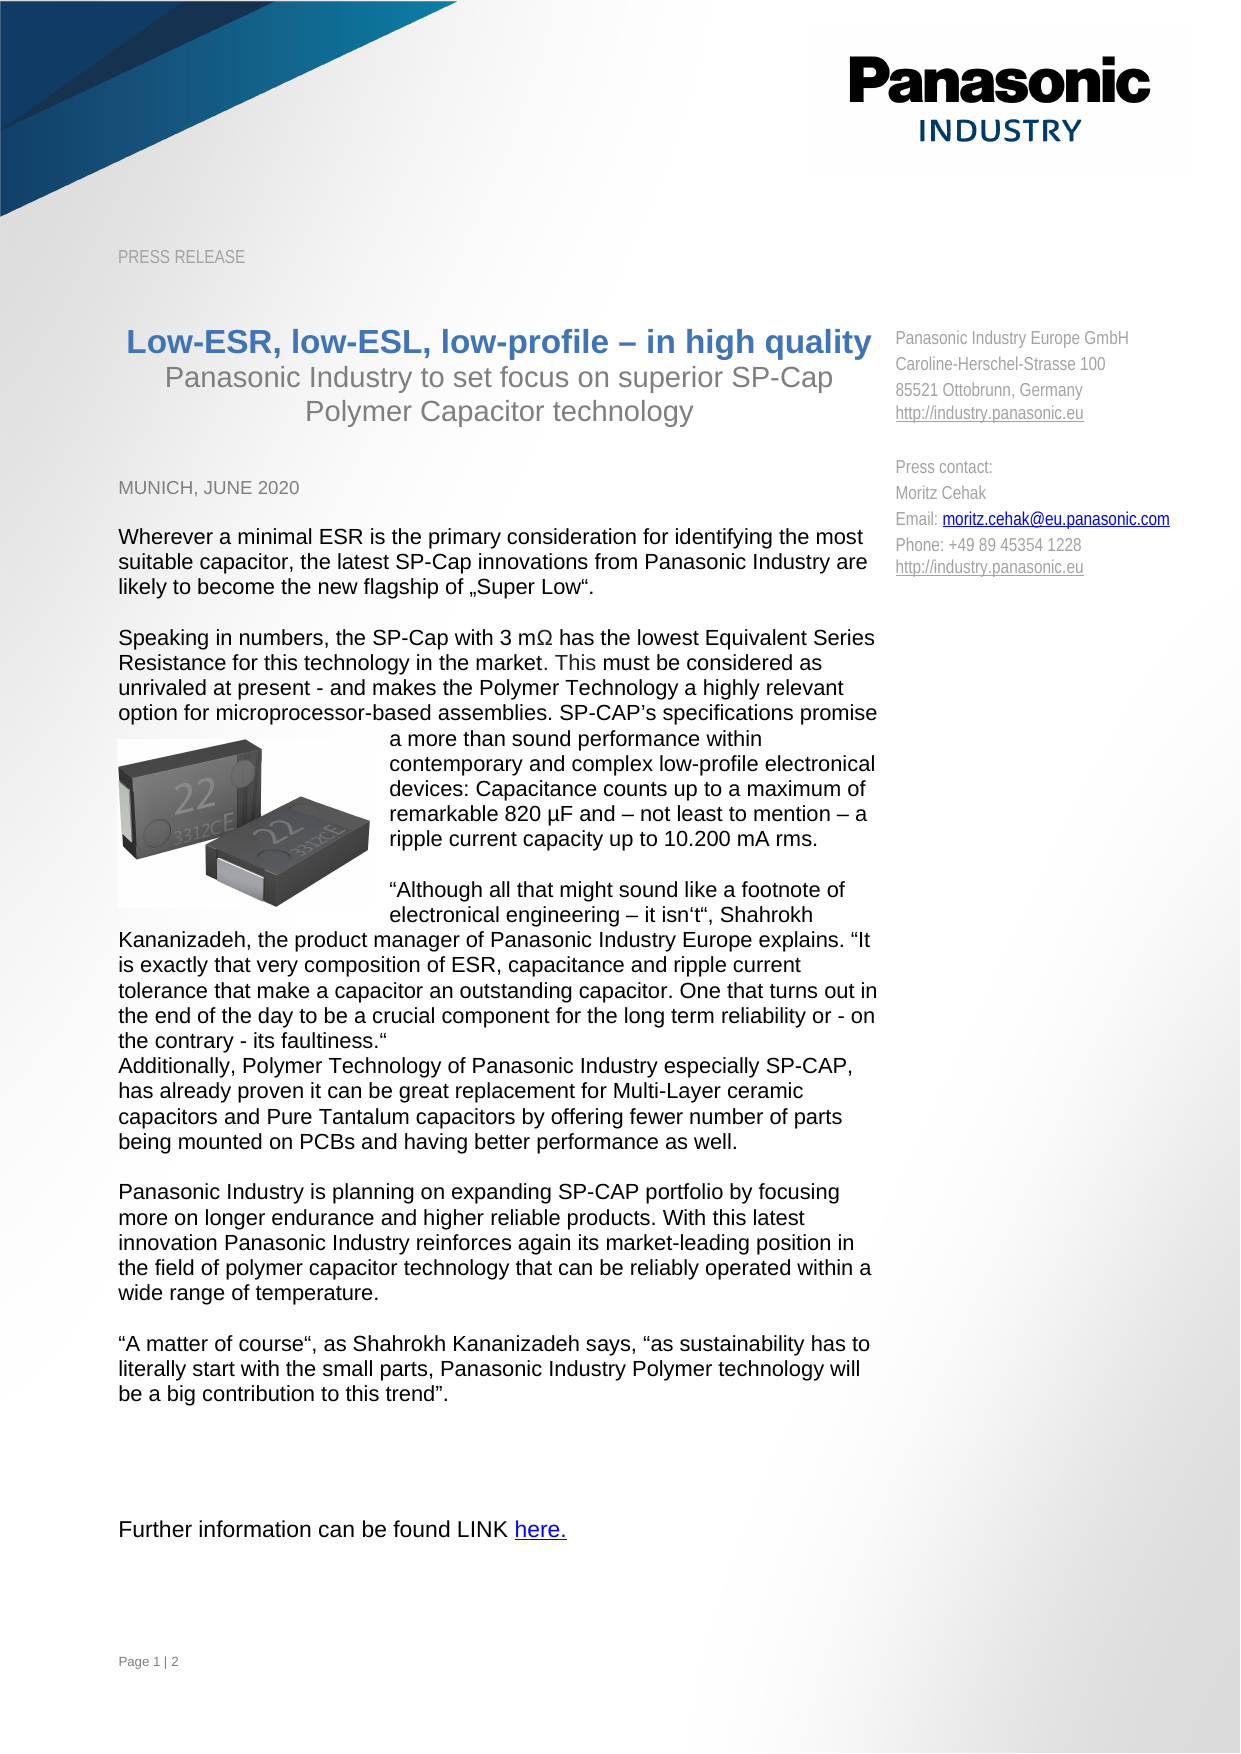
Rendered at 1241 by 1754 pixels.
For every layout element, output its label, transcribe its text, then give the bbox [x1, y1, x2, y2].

text Wherever a minimal ESR is the primary consideration for identifying the most suitable capacitor, the latest SP-Cap innovations from Panasonic Industry are likely to become the new flagship of „Super Low“. [118, 524, 886, 599]
text “A matter of course“, as Shahrokh Kananizadeh says, “as sustainability has to literally start with the small parts, Panasonic Industry Polymer technology will be a big contribution to this trend”. [118, 1330, 886, 1406]
text Low-ESR, low-ESL, low-profile – in high quality Panasonic Industry to set focus on superior SP-Cap Polymer Capacitor technology [118, 322, 886, 427]
text Additionally, Polymer Technology of Panasonic Industry especially SP-CAP, has already proven it can be great replacement for Multi-Layer ceramic capacitors and Pure Tantalum capacitors by offering fewer number of parts being mounted on PCBs and having better performance as well. [118, 1053, 886, 1154]
text Panasonic Industry is planning on expanding SP-CAP portfolio by focusing more on longer endurance and higher reliable products. With this latest innovation Panasonic Industry reinforces again its market-leading position in the field of polymer capacitor technology that can be reliably operated within a wide range of temperature. [118, 1179, 886, 1305]
text Speaking in numbers, the SP-Cap with 3 mΩ has the lowest Equivalent Series Resistance for this technology in the market. This must be considered as unrivaled at present - and makes the Polymer Technology a highly relevant option for microprocessor-based assemblies. SP-CAP’s specifications promise a more than sound performance within contemporary and complex low-profile electronical devices: Capacitance counts up to a maximum of remarkable 820 µF and – not least to mention – a ripple current capacity up to 10.200 mA rms. [118, 624, 886, 851]
picture [0, 0, 1241, 1753]
text Further information can be found LINK here. [118, 1516, 886, 1543]
text Munich, JUNE 2020 [118, 477, 886, 499]
text “Although all that might sound like a footnote of electronical engineering – it isn‘t“, Shahrokh Kananizadeh, the product manager of Panasonic Industry Europe explains. “It is exactly that very composition of ESR, capacitance and ripple current tolerance that make a capacitor an outstanding capacitor. One that turns out in the end of the day to be a crucial component for the long term reliability or - on the contrary - its faultiness.“ [118, 877, 886, 1053]
